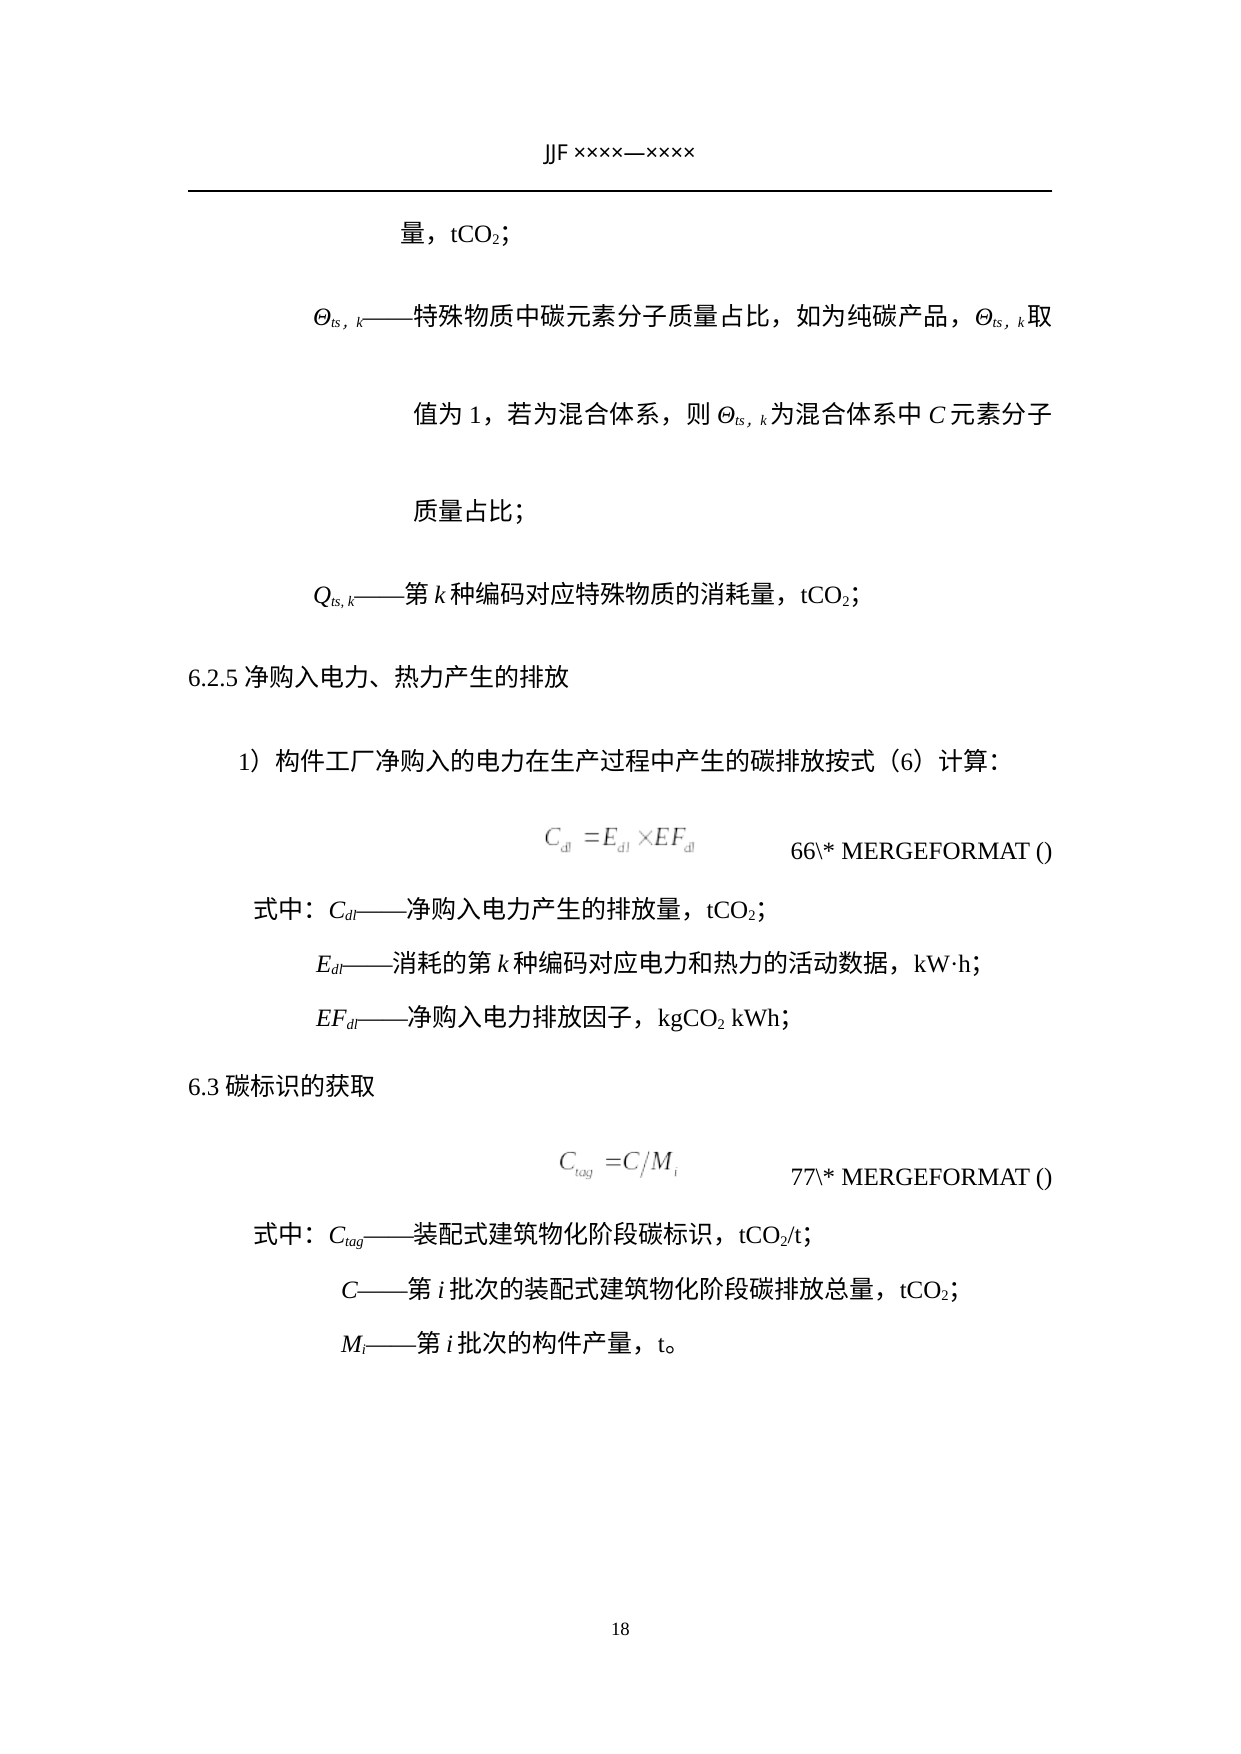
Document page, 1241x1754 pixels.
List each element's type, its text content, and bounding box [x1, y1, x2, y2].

text Qts, k——第k种编码对应特殊物质的消耗量，tCO2； [188, 560, 1052, 625]
text Mi——第i批次的构件产量，t。 [341, 1323, 1052, 1360]
subtitle 6.3 碳标识的获取 [188, 1052, 1052, 1117]
text Θts，k——特殊物质中碳元素分子质量占比，如为纯碳产品，Θts，k取值为1，若为混合体系，则Θts，k为混合体系中C元素分子质量占比； [313, 282, 1052, 542]
text 式中：Cdl——净购入电力产生的排放量，tCO2； [253, 889, 1052, 925]
text C——第i批次的装配式建筑物化阶段碳排放总量，tCO2； [341, 1269, 1052, 1305]
text 1）构件工厂净购入的电力在生产过程中产生的碳排放按式（6）计算： [188, 727, 1052, 792]
text 式中：Ctag——装配式建筑物化阶段碳标识，tCO2/t； [253, 1215, 1052, 1251]
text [238, 199, 1052, 264]
text EFdl——净购入电力排放因子，kgCO2 kWh； [316, 998, 1052, 1034]
text 6.2.5 净购入电力、热力产生的排放 [188, 643, 1052, 708]
text Edl——消耗的第k种编码对应电力和热力的活动数据，kW·h； [316, 943, 1052, 980]
